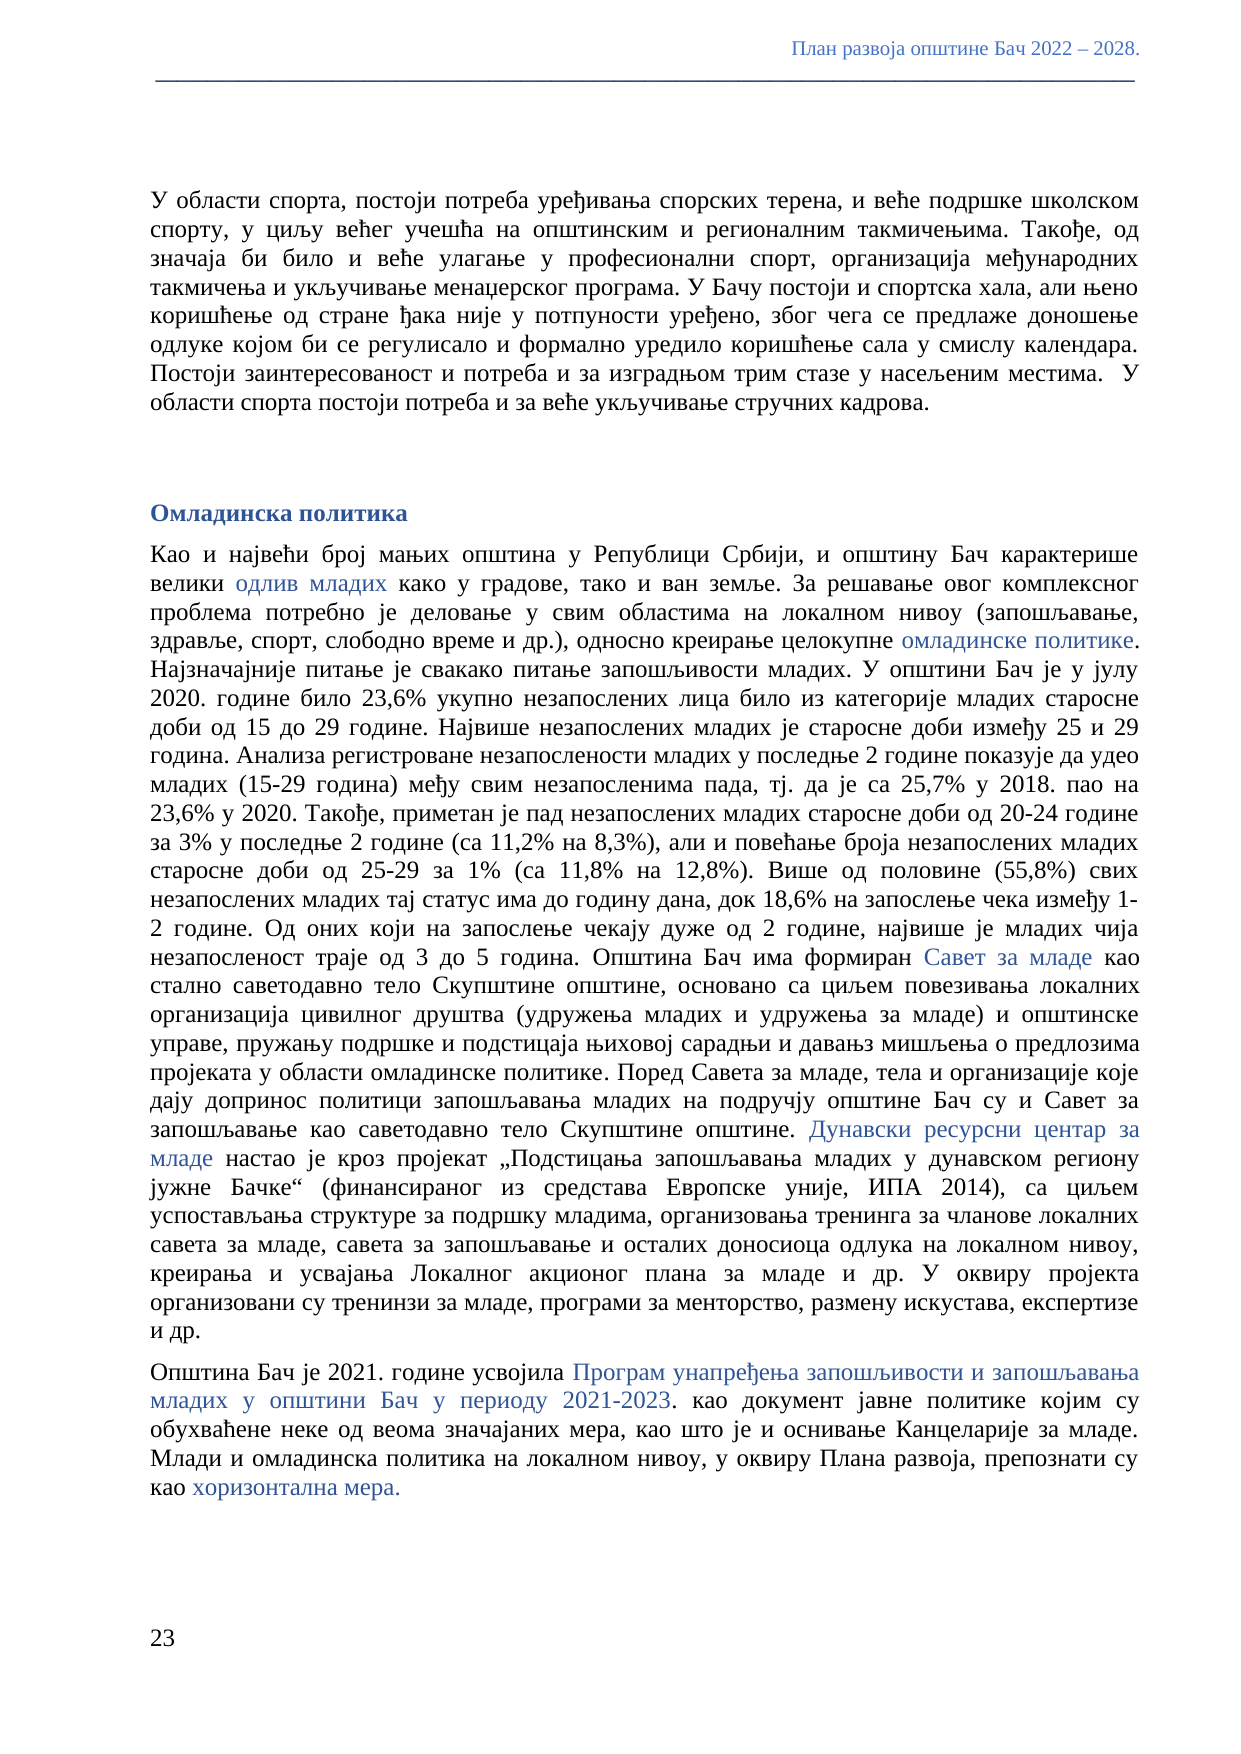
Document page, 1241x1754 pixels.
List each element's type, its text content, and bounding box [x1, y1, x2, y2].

text У области спорта, постоји потреба уређивања спорских терена, и веће подршке школском спорту, у циљу већег учешћа на општинским и регионалним такмичењима. Такође, од значаја би било и веће улагање у професионални спорт, организација међународних такмичења и укључивање менаџерског програма. У Бачу постоји и спортска хала, али њено коришћење од стране ђака није у потпуности уређено, због чега се предлаже доношење одлуке којом би се регулисало и формално уредило коришћење сала у смислу календара. Постоји заинтересованост и потреба и за изградњом трим стазе у насељеним местима. У области спорта постоји потреба и за веће укључивање стручних кадрова. [150, 186, 1140, 416]
text Као и највећи број мањих општина у Републици Србији, и општину Бач карактерише велики одлив младих како у градове, тако и ван земље. За решавање овог комплексног проблема потребно је деловање у свим областима на локалном нивоу (запошљавање, здравље, спорт, слободно време и др.), односно креирање целокупне омладинске политике. Најзначајније питање је свакако питање запошљивости младих. У општини Бач је у јулу 2020. године било 23,6% укупно незапослених лица било из категорије младих старосне доби од 15 до 29 године. Највише незапослених младих је старосне доби између 25 и 29 година. Анализа регистроване незапослености младих у последње 2 године показује да удео младих (15-29 година) међу свим незапосленима пада, тј. да је са 25,7% у 2018. пао на 23,6% у 2020. Такође, приметан је пад незапослених младих старосне доби од 20-24 године за 3% у последње 2 године (са 11,2% на 8,3%), али и повећање броја незапослених младих старосне доби од 25-29 за 1% (са 11,8% на 12,8%). Више од половине (55,8%) свих незапослених младих тај статус има до годину дана, док 18,6% на запослење чека између 1-2 године. Од оних који на запослење чекају дуже од 2 године, највише је младих чија незапосленост траје од 3 до 5 година. Општина Бач има формиран Савет за младе као стално саветодавно тело Скупштине општине, основано са циљем повезивања локалних организација цивилног друштва (удружења младих и удружења за младе) и општинске управе, пружању подршке и подстицаја њиховој сарадњи и давањз мишљења о предлозима пројеката у области омладинске политике. Поред Савета за младе, тела и организације које дају допринос политици запошљавања младих на подручју општине Бач су и Савет за запошљавање као саветодавно тело Скупштине општине. Дунавски ресурсни центар за младе настао је кроз пројекат „Подстицања запошљавања младих у дунавском региону јужне Бачке“ (финансираног из средстава Европске уније, ИПА 2014), са циљем успостављања структуре за подршку младима, организовања тренинга за чланове локалних савета за младе, савета за запошљавање и осталих доносиоца одлука на локалном нивоу, креирања и усвајања Локалног акционог плана за младе и др. У оквиру пројекта организовани су тренинзи за младе, програми за менторство, размену искустава, експертизе и др. [150, 539, 1140, 1344]
text Општина Бач је 2021. године усвојила Програм унапређења запошљивости и запошљавања младих у општини Бач у периоду 2021-2023. као документ јавне политике којим су обухваћене неке од веома значајаних мера, као што је и оснивање Канцеларије за младе. Млади и омладинска политика на локалном нивоу, у оквиру Плана развоја, препознати су као хоризонтална мера. [150, 1357, 1140, 1501]
text Омладинска политика [150, 498, 1140, 527]
